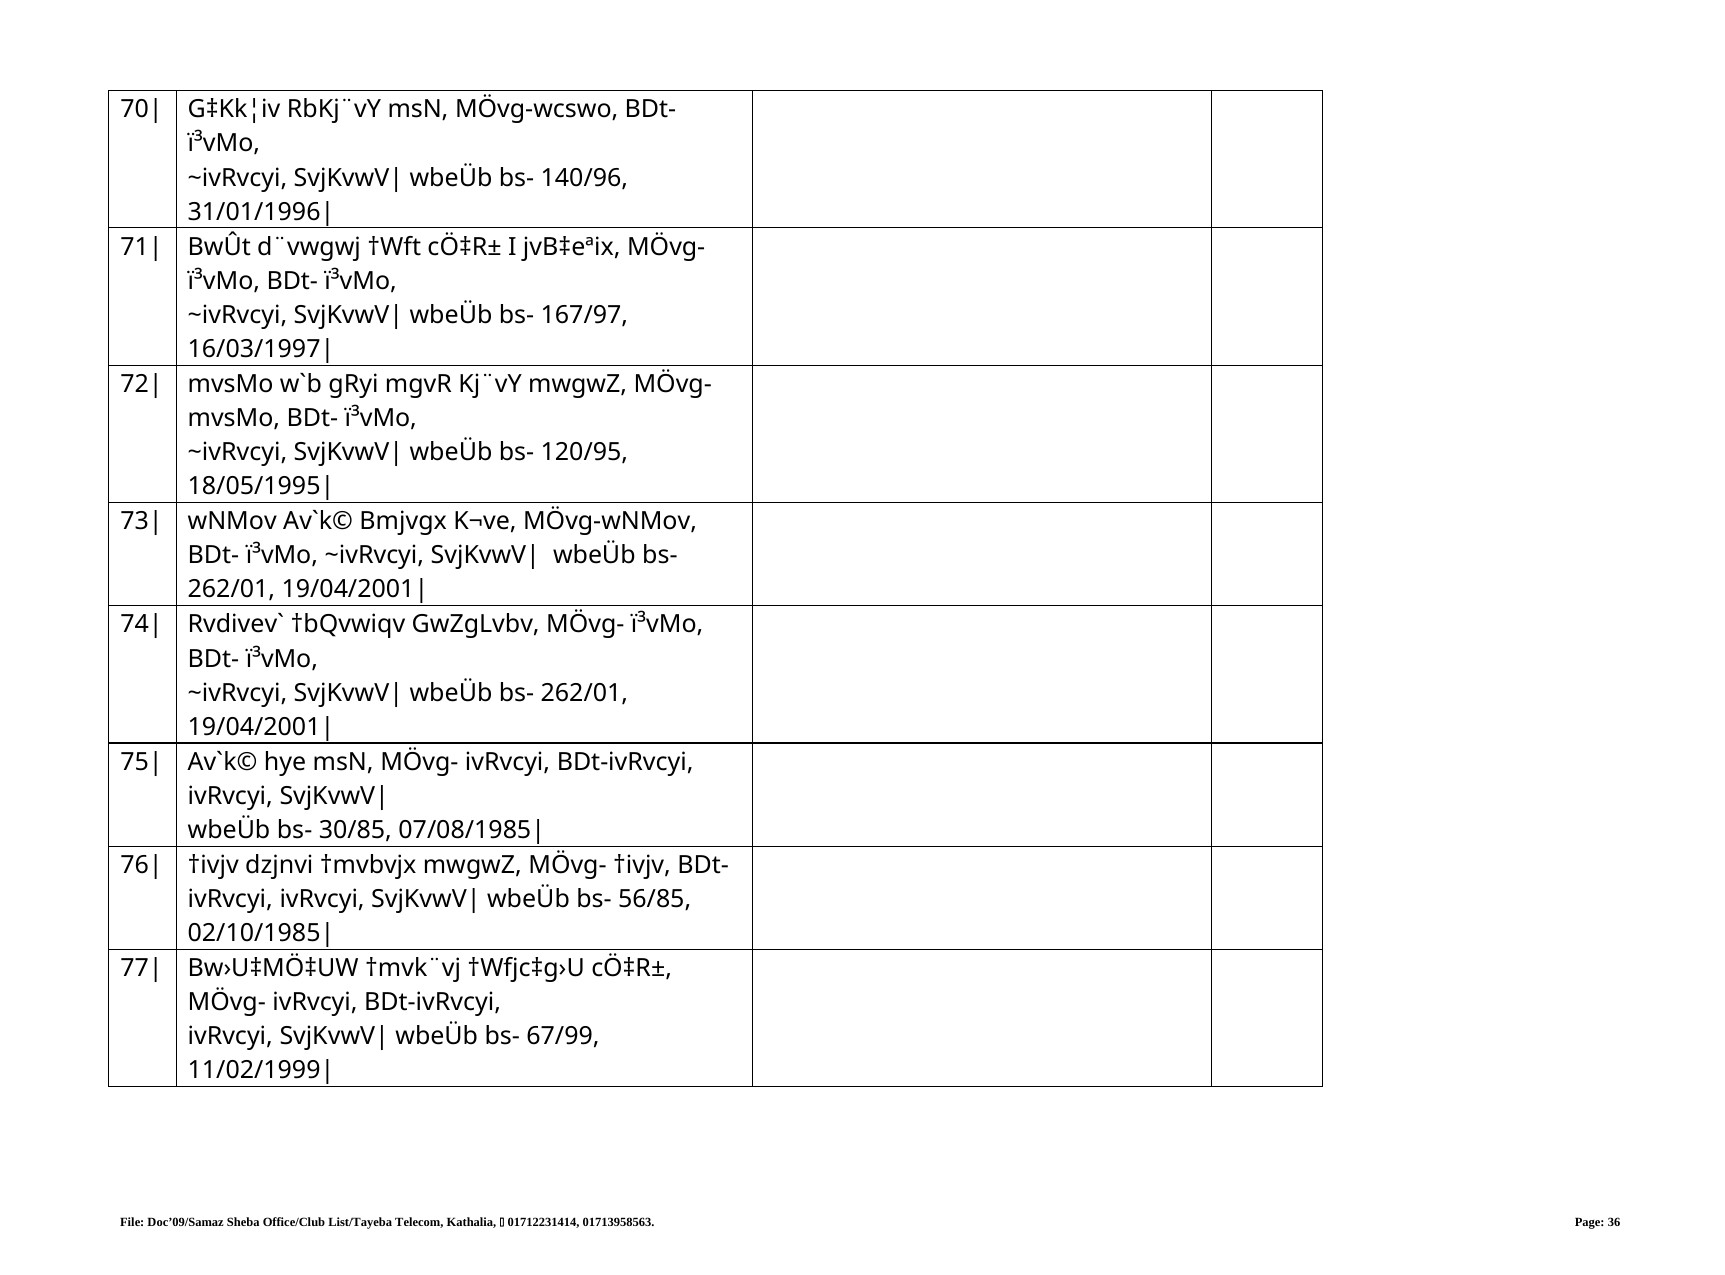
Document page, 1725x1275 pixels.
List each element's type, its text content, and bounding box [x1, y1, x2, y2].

table_cell [1212, 606, 1322, 742]
table_cell [1212, 228, 1322, 364]
table_cell [1212, 744, 1322, 846]
table_cell BwÛt d¨vwgwj †Wft cÖ‡R± I jvB‡eªix, MÖvg- ï³vMo, BDt- ï³vMo, ~ivRvcyi, SvjKvwV| wbeÜb bs- 167/97, 16/03/1997| [177, 228, 752, 364]
table_cell G‡Kk¦iv RbKj¨vY msN, MÖvg-wcswo, BDt- ï³vMo, ~ivRvcyi, SvjKvwV| wbeÜb bs- 140/96, 31/01/1996| [177, 91, 752, 227]
table_cell [753, 91, 1211, 227]
table_cell [109, 503, 176, 605]
table_cell Av`k© hye msN, MÖvg- ivRvcyi, BDt-ivRvcyi, ivRvcyi, SvjKvwV| wbeÜb bs- 30/85, 07/08/1985| [177, 744, 752, 846]
table_cell †ivjv dzjnvi †mvbvjx mwgwZ, MÖvg- †ivjv, BDt-ivRvcyi, ivRvcyi, SvjKvwV| wbeÜb bs- 56/85, 02/10/1985| [177, 847, 752, 949]
table_cell Rvdivev` †bQvwiqv GwZgLvbv, MÖvg- ï³vMo, BDt- ï³vMo, ~ivRvcyi, SvjKvwV| wbeÜb bs- 262/01, 19/04/2001| [177, 606, 752, 742]
table_cell [1212, 91, 1322, 227]
table_cell [109, 744, 176, 846]
table_cell [753, 950, 1211, 1086]
table_cell [109, 366, 176, 502]
table_cell [753, 847, 1211, 949]
table_cell mvsMo w`b gRyi mgvR Kj¨vY mwgwZ, MÖvg- mvsMo, BDt- ï³vMo, ~ivRvcyi, SvjKvwV| wbeÜb bs- 120/95, 18/05/1995| [177, 366, 752, 502]
table_cell [1212, 847, 1322, 949]
table_cell [753, 503, 1211, 605]
table_cell [1212, 366, 1322, 502]
table_cell [109, 847, 176, 949]
table_cell [1212, 503, 1322, 605]
table_cell [109, 91, 176, 227]
table_cell Bw›U‡MÖ‡UW †mvk¨vj †Wfjc‡g›U cÖ‡R±, MÖvg- ivRvcyi, BDt-ivRvcyi, ivRvcyi, SvjKvwV| wbeÜb bs- 67/99, 11/02/1999| [177, 950, 752, 1086]
table_cell [753, 366, 1211, 502]
table_cell [109, 228, 176, 364]
table_cell wNMov Av`k© Bmjvgx K¬ve, MÖvg-wNMov, BDt- ï³vMo, ~ivRvcyi, SvjKvwV| wbeÜb bs- 262/01, 19/04/2001| [177, 503, 752, 605]
table_cell [109, 606, 176, 742]
table_cell [753, 606, 1211, 742]
table_cell [753, 228, 1211, 364]
table_cell [1212, 950, 1322, 1086]
table_cell [109, 950, 176, 1086]
table_cell [753, 744, 1211, 846]
